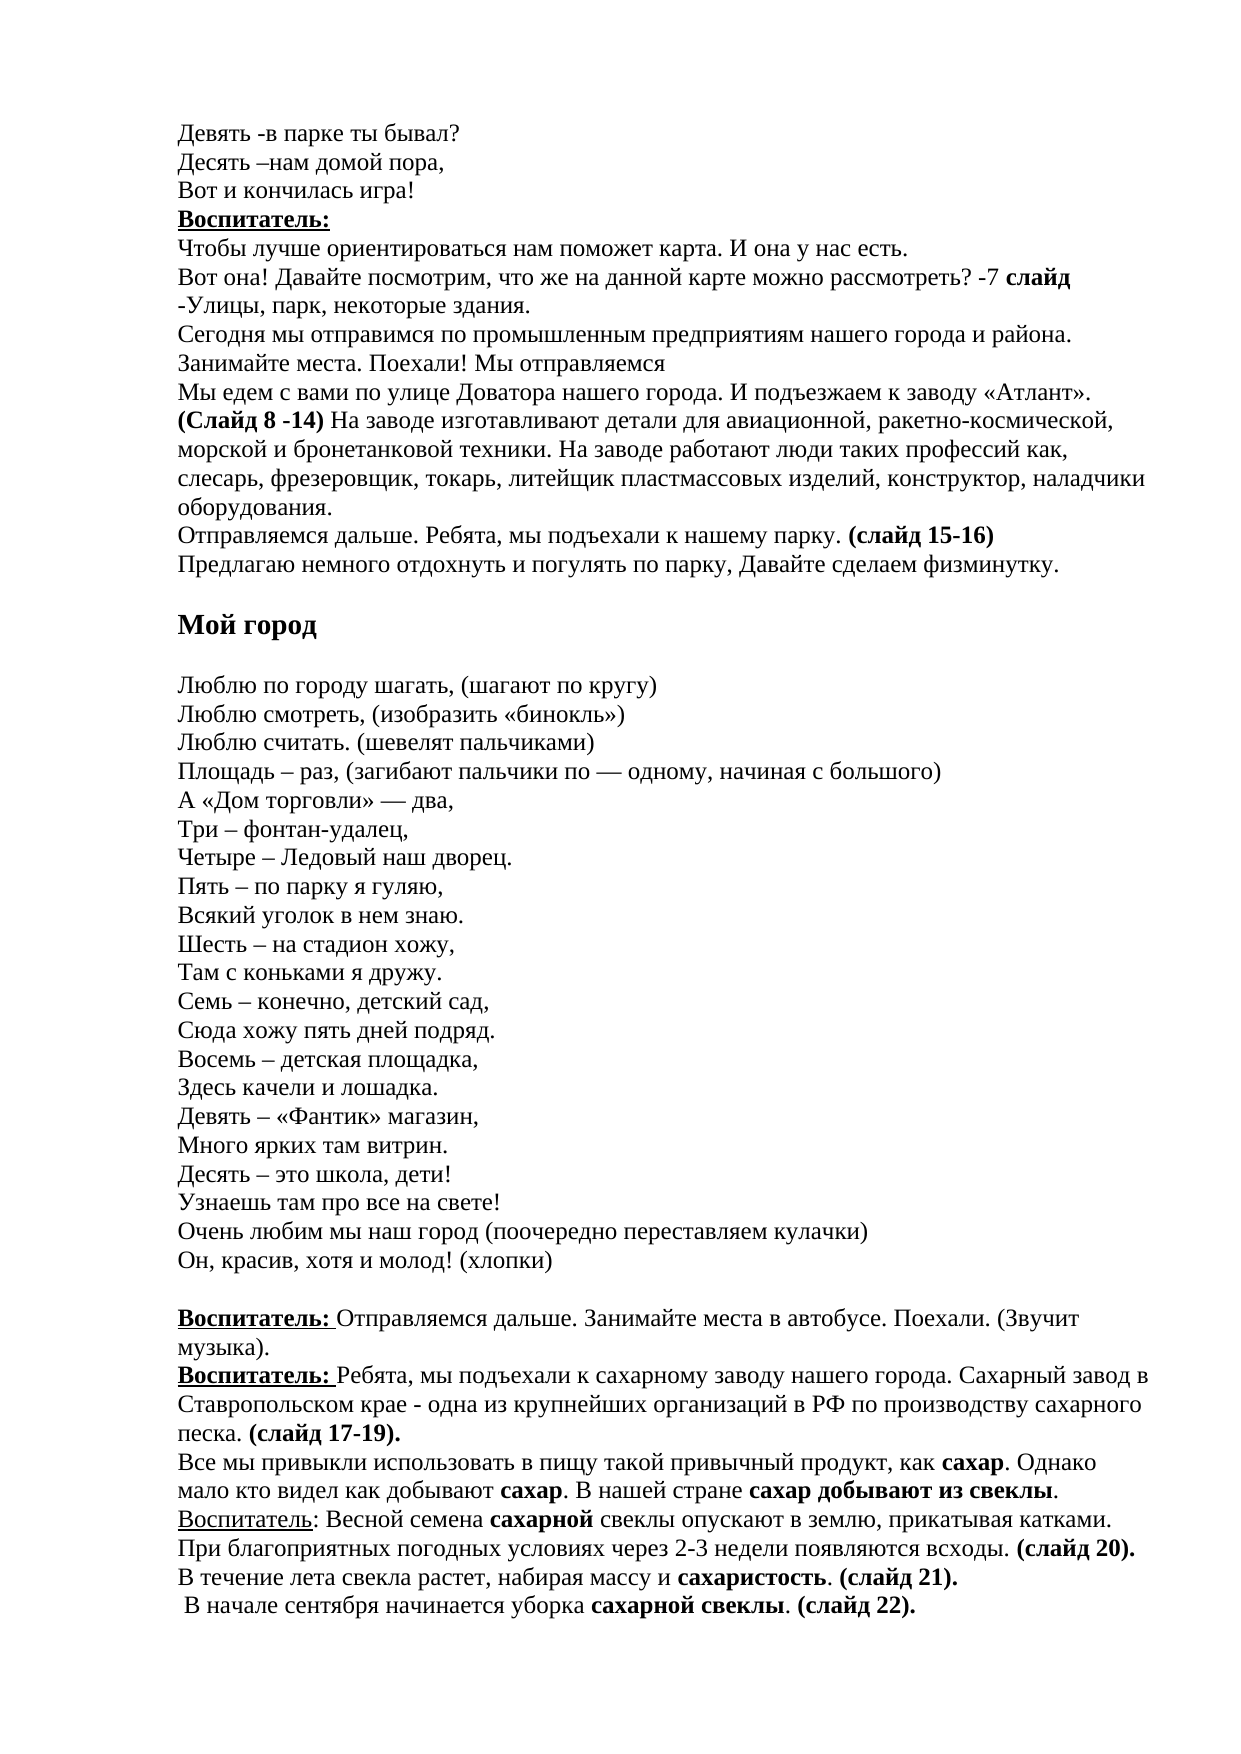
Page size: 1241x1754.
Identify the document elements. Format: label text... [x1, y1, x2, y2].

text Люблю по городу шагать, (шагают по кругу) Люблю смотреть, (изобразить «бинокль») Люблю считать. (шевелят пальчиками) Площадь – раз, (загибают пальчики по — одному, начиная с большого) А «Дом торговли» — два, Три – фонтан-удалец, Четыре – Ледовый наш дворец. Пять – по парку я гуляю, Всякий уголок в нем знаю. Шесть – на стадион хожу, Там с коньками я дружу. Семь – конечно, детский сад, Сюда хожу пять дней подряд. Восемь – детская площадка, Здесь качели и лошадка. Девять – «Фантик» магазин, Много ярких там витрин. Десять – это школа, дети! Узнаешь там про все на свете! Очень любим мы наш город (поочередно переставляем кулачки) Он, красив, хотя и молод! (хлопки) [177, 670, 1152, 1274]
text Мы едем с вами по улице Доватора нашего города. И подъезжаем к заводу «Атлант». (Слайд 8 -14) На заводе изготавливают детали для авиационной, ракетно-космической, морской и бронетанковой техники. На заводе работают люди таких профессий как, слесарь, фрезеровщик, токарь, литейщик пластмассовых изделий, конструктор, наладчики оборудования. [177, 377, 1152, 521]
text Предлагаю немного отдохнуть и погулять по парку, Давайте сделаем физминутку. [177, 549, 1152, 578]
text Сегодня мы отправимся по промышленным предприятиям нашего города и района. Занимайте места. Поехали! Мы отправляемся [177, 319, 1152, 377]
text Вот и кончилась игра! [177, 176, 1152, 204]
text Чтобы лучше ориентироваться нам поможет карта. И она у нас есть. [177, 233, 1152, 262]
text -Улицы, парк, некоторые здания. [177, 291, 1152, 319]
text В течение лета свекла растет, набирая массу и сахаристость. (слайд 21). [177, 1562, 1152, 1590]
text Воспитатель: Ребята, мы подъехали к сахарному заводу нашего города. Сахарный завод в Ставропольском крае - одна из крупнейших организаций в РФ по производству сахарного песка. (слайд 17-19). [177, 1360, 1152, 1447]
text Все мы привыкли использовать в пищу такой привычный продукт, как сахар. Однако мало кто видел как добывают сахар. В нашей стране сахар добывают из свеклы. [177, 1447, 1152, 1504]
text Отправляемся дальше. Ребята, мы подъехали к нашему парку. (слайд 15-16) [177, 521, 1152, 549]
text Вот она! Давайте посмотрим, что же на данной карте можно рассмотреть? -7 слайд [177, 262, 1152, 291]
text Воспитатель: [177, 204, 1152, 233]
text Воспитатель: Весной семена сахарной свеклы опускают в землю, прикатывая катками. При благоприятных погодных условиях через 2-3 недели появляются всходы. (слайд 20). [177, 1504, 1152, 1562]
text Воспитатель: Отправляемся дальше. Занимайте места в автобусе. Поехали. (Звучит музыка). [177, 1303, 1152, 1360]
text В начале сентября начинается уборка сахарной свеклы. (слайд 22). [177, 1590, 1152, 1619]
text Десять –нам домой пора, [177, 147, 1152, 176]
text Мой город [177, 607, 1152, 641]
text Девять -в парке ты бывал? [177, 118, 1152, 147]
